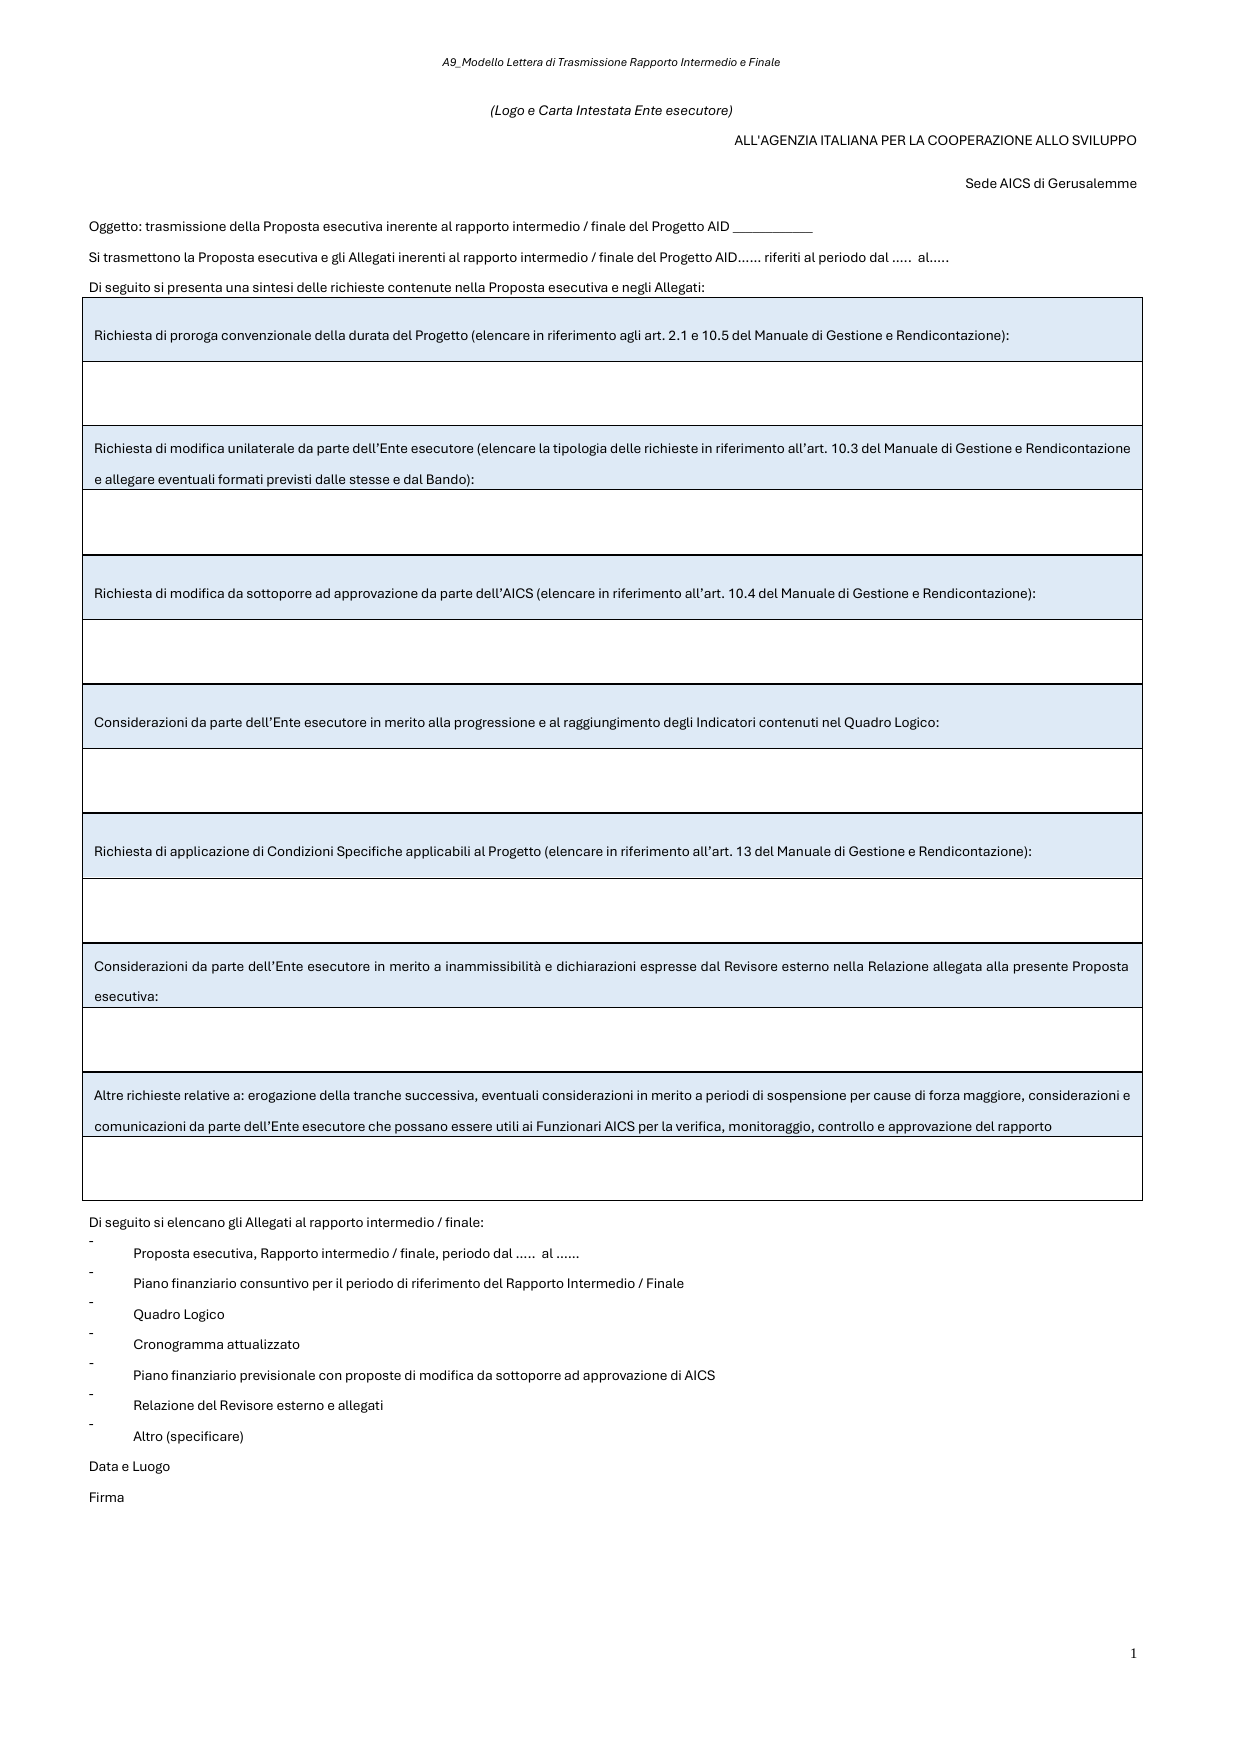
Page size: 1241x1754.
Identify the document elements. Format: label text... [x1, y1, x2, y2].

list Quadro Logico [88, 1293, 1137, 1323]
text Firma [88, 1476, 1137, 1507]
table_cell [83, 362, 1142, 425]
table_cell [83, 490, 1142, 553]
list Cronogramma attualizzato [88, 1323, 1137, 1354]
table_header Richiesta di modifica da sottoporre ad approvazione da parte dell’AICS (elencare in riferimento all’art. 10.4 del Manuale di Gestione e Rendicontazione): [83, 556, 1142, 619]
text Oggetto: trasmissione della Proposta esecutiva inerente al rapporto intermedio / finale del Progetto AID ____________ [88, 205, 1137, 236]
list Proposta esecutiva, Rapporto intermedio / finale, periodo dal ….. al …… [88, 1232, 1137, 1262]
list Piano finanziario previsionale con proposte di modifica da sottoporre ad approvazione di AICS [89, 1354, 1137, 1384]
table_header Considerazioni da parte dell’Ente esecutore in merito alla progressione e al raggiungimento degli Indicatori contenuti nel Quadro Logico: [83, 685, 1142, 748]
list Altro (specificare) [88, 1415, 1137, 1446]
text Di seguito si elencano gli Allegati al rapporto intermedio / finale: [88, 1201, 1137, 1232]
table_cell [83, 620, 1142, 683]
list Piano finanziario consuntivo per il periodo di riferimento del Rapporto Intermedio / Finale [88, 1262, 1137, 1293]
list Relazione del Revisore esterno e allegati [88, 1384, 1137, 1415]
table_cell [83, 1008, 1142, 1071]
table_header Richiesta di applicazione di Condizioni Specifiche applicabili al Progetto (elencare in riferimento all’art. 13 del Manuale di Gestione e Rendicontazione): [83, 814, 1142, 877]
table_cell [83, 1137, 1142, 1200]
text (Logo e Carta Intestata Ente esecutore) [88, 89, 1137, 119]
text Di seguito si presenta una sintesi delle richieste contenute nella Proposta esecutiva e negli Allegati: [88, 266, 1137, 297]
text ALL'AGENZIA ITALIANA PER LA COOPERAZIONE ALLO SVILUPPO [88, 119, 1137, 150]
table_header Considerazioni da parte dell’Ente esecutore in merito a inammissibilità e dichiarazioni espresse dal Revisore esterno nella Relazione allegata alla presente Proposta esecutiva: [83, 944, 1142, 1007]
text Data e Luogo [88, 1446, 1137, 1476]
table_header Altre richieste relative a: erogazione della tranche successiva, eventuali considerazioni in merito a periodi di sospensione per cause di forza maggiore, considerazioni e comunicazioni da parte dell’Ente esecutore che possano essere utili ai Funzionari AICS per la verifica, monitoraggio, controllo e approvazione del rapporto [83, 1073, 1142, 1136]
table_cell [83, 749, 1142, 812]
text Sede AICS di Gerusalemme [88, 162, 1137, 193]
table_cell [83, 879, 1142, 942]
text Si trasmettono la Proposta esecutiva e gli Allegati inerenti al rapporto intermedio / finale del Progetto AID…… riferiti al periodo dal ….. al….. [88, 236, 1137, 266]
table_header Richiesta di proroga convenzionale della durata del Progetto (elencare in riferimento agli art. 2.1 e 10.5 del Manuale di Gestione e Rendicontazione): [83, 298, 1142, 361]
table_cell Richiesta di modifica unilaterale da parte dell’Ente esecutore (elencare la tipologia delle richieste in riferimento all’art. 10.3 del Manuale di Gestione e Rendicontazione e allegare eventuali formati previsti dalle stesse e dal Bando): [83, 426, 1142, 489]
